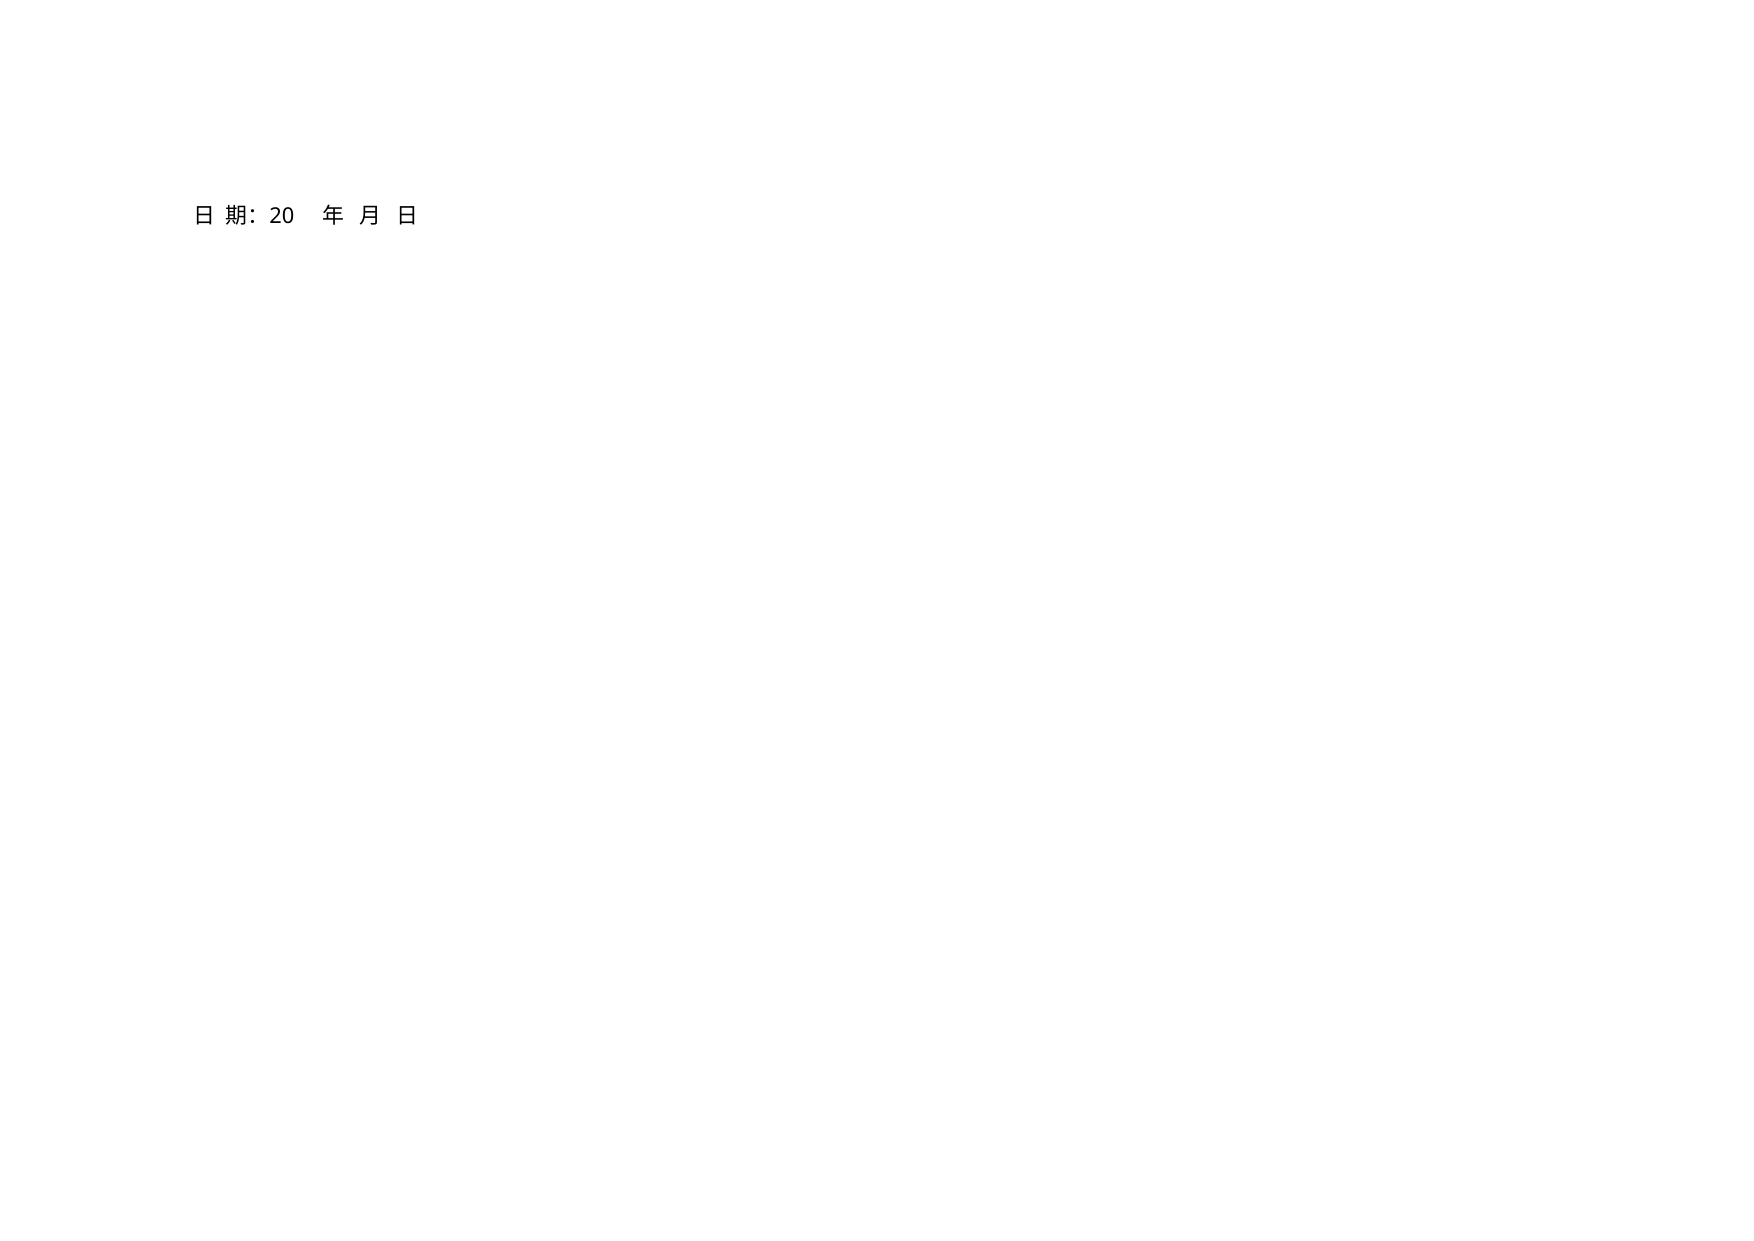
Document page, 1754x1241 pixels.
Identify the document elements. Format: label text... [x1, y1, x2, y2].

text 日 期：20 年 月 日 [150, 198, 1604, 230]
